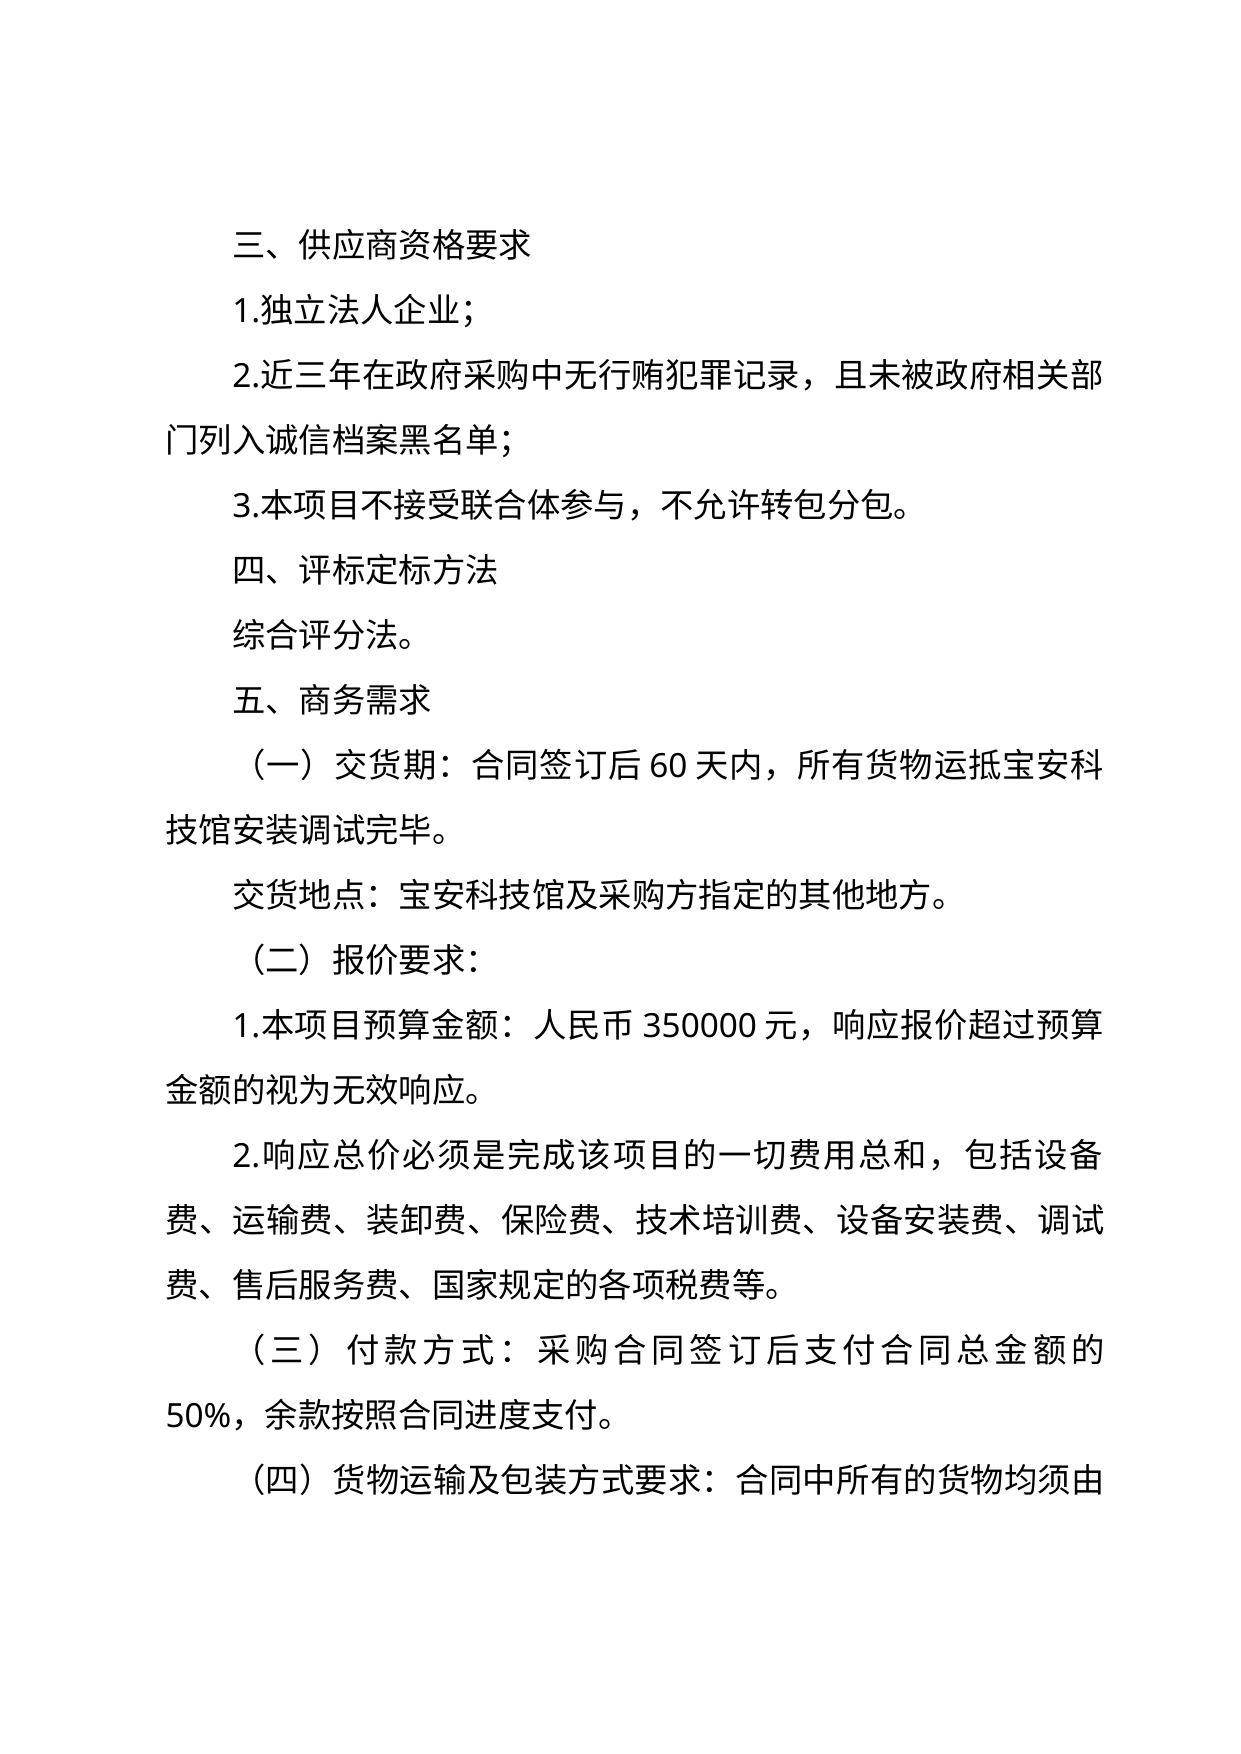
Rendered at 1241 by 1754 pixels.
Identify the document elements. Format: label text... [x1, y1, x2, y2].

text （四）货物运输及包装方式要求：合同中所有的货物均须由中标供应商自行运往设备安装场所，不论设备从何处购置、采用何种方式运输，采购人不承担任何责任及相关费用。中标供应商应当自行处理货物质量和数量短缺等问题。包装以保证货物的完好无损为标准。 [165, 1446, 1104, 1511]
text （二）报价要求： [165, 926, 1104, 991]
text 3.本项目不接受联合体参与，不允许转包分包。 [165, 471, 1104, 536]
text 2.近三年在政府采购中无行贿犯罪记录，且未被政府相关部门列入诚信档案黑名单； [165, 341, 1104, 471]
text 五、商务需求 [165, 666, 1104, 731]
text （一）交货期：合同签订后60天内，所有货物运抵宝安科技馆安装调试完毕。 [165, 731, 1104, 861]
text 综合评分法。 [165, 601, 1104, 666]
text （三）付款方式：采购合同签订后支付合同总金额的50%，余款按照合同进度支付。 [165, 1316, 1104, 1446]
text 交货地点：宝安科技馆及采购方指定的其他地方。 [165, 861, 1104, 926]
text 三、供应商资格要求 [165, 211, 1104, 276]
text 四、评标定标方法 [165, 536, 1104, 601]
text 1.本项目预算金额：人民币350000元，响应报价超过预算金额的视为无效响应。 [165, 991, 1104, 1121]
text 1.独立法人企业； [165, 276, 1104, 341]
text 2.响应总价必须是完成该项目的一切费用总和，包括设备费、运输费、装卸费、保险费、技术培训费、设备安装费、调试费、售后服务费、国家规定的各项税费等。 [165, 1121, 1104, 1316]
